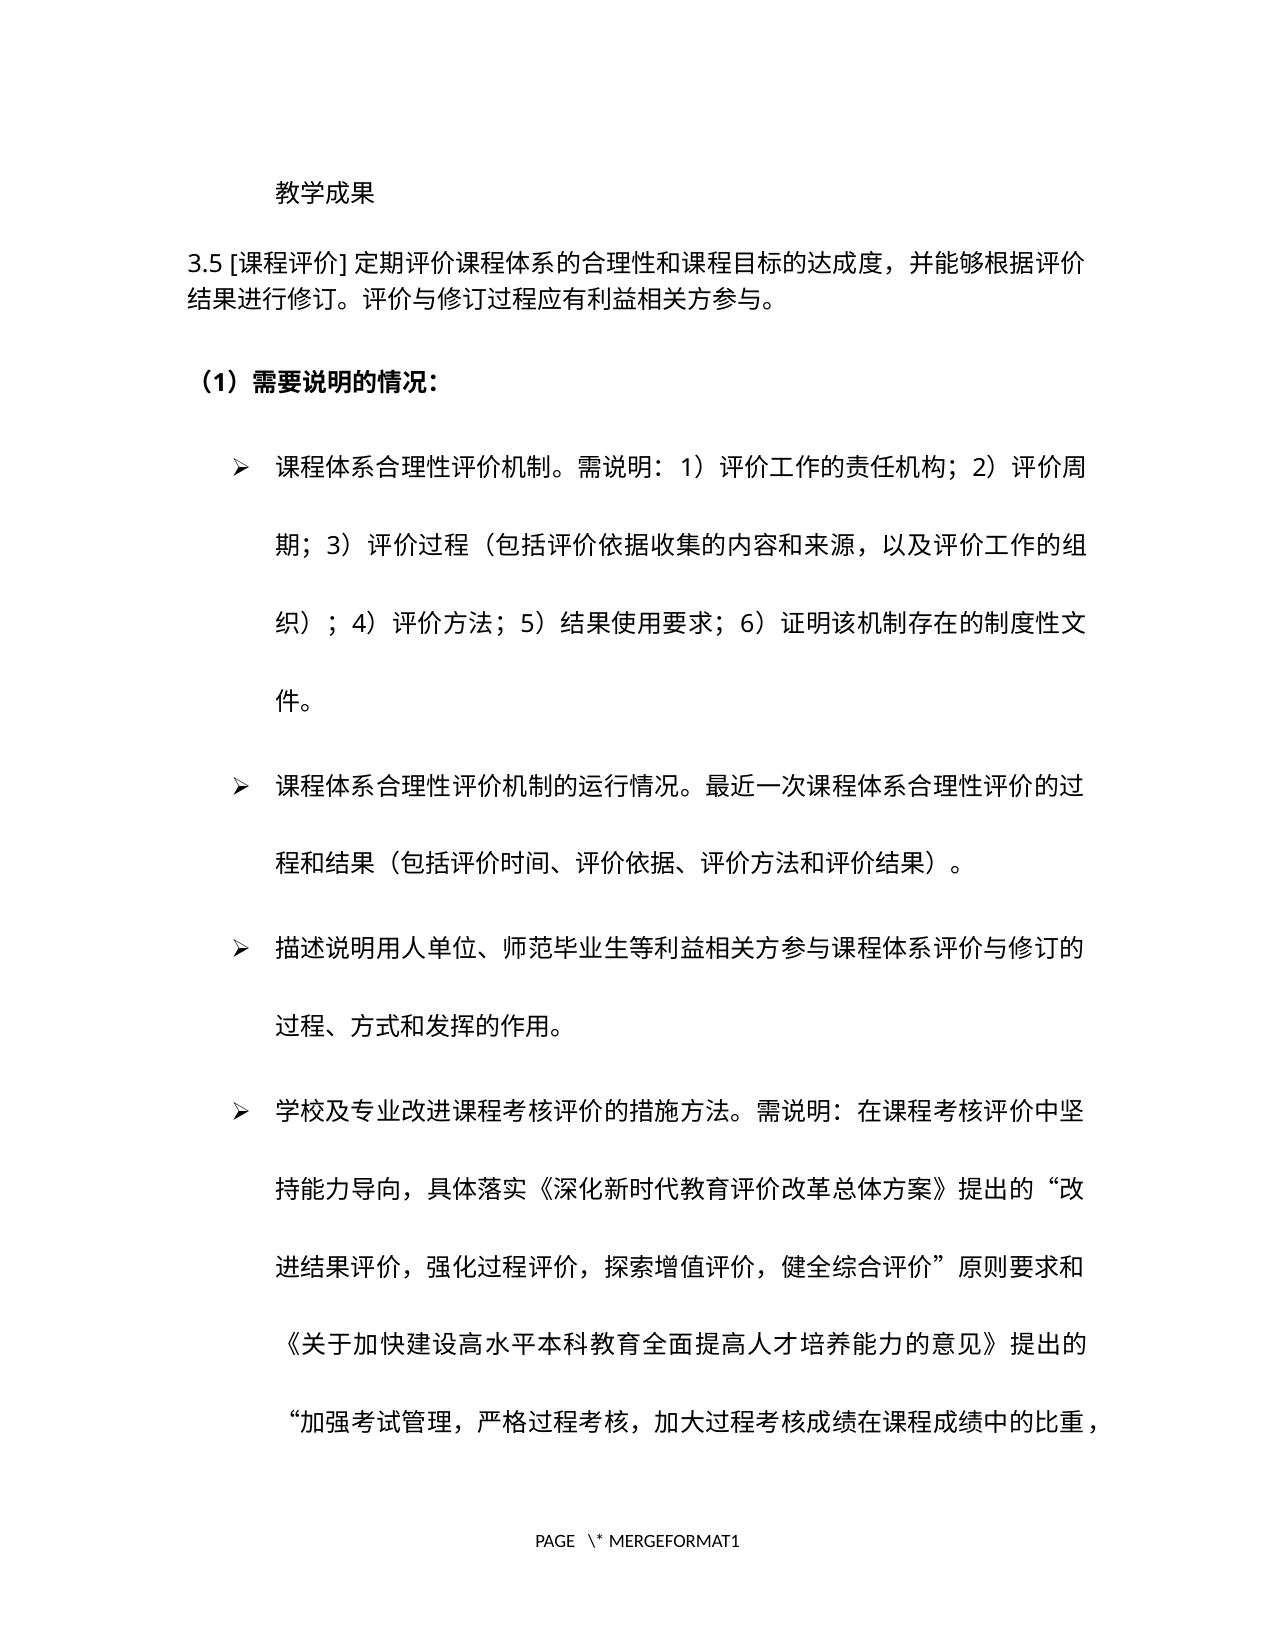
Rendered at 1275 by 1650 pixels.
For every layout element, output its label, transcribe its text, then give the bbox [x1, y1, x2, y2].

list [231, 159, 1087, 224]
text （1）需要说明的情况： [187, 348, 1087, 413]
text 3.5 [课程评价] 定期评价课程体系的合理性和课程目标的达成度，并能够根据评价结果进行修订。评价与修订过程应有利益相关方参与。 [187, 243, 1087, 316]
list 描述说明用人单位、师范毕业生等利益相关方参与课程体系评价与修订的过程、方式和发挥的作用。 [231, 914, 1087, 1057]
list 课程体系合理性评价机制的运行情况。最近一次课程体系合理性评价的过程和结果（包括评价时间、评价依据、评价方法和评价结果）。 [231, 752, 1087, 894]
list 课程体系合理性评价机制。需说明：1）评价工作的责任机构；2）评价周期；3）评价过程（包括评价依据收集的内容和来源，以及评价工作的组织）；4）评价方法；5）结果使用要求；6）证明该机制存在的制度性文件。 [231, 433, 1087, 732]
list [231, 1077, 1087, 1453]
